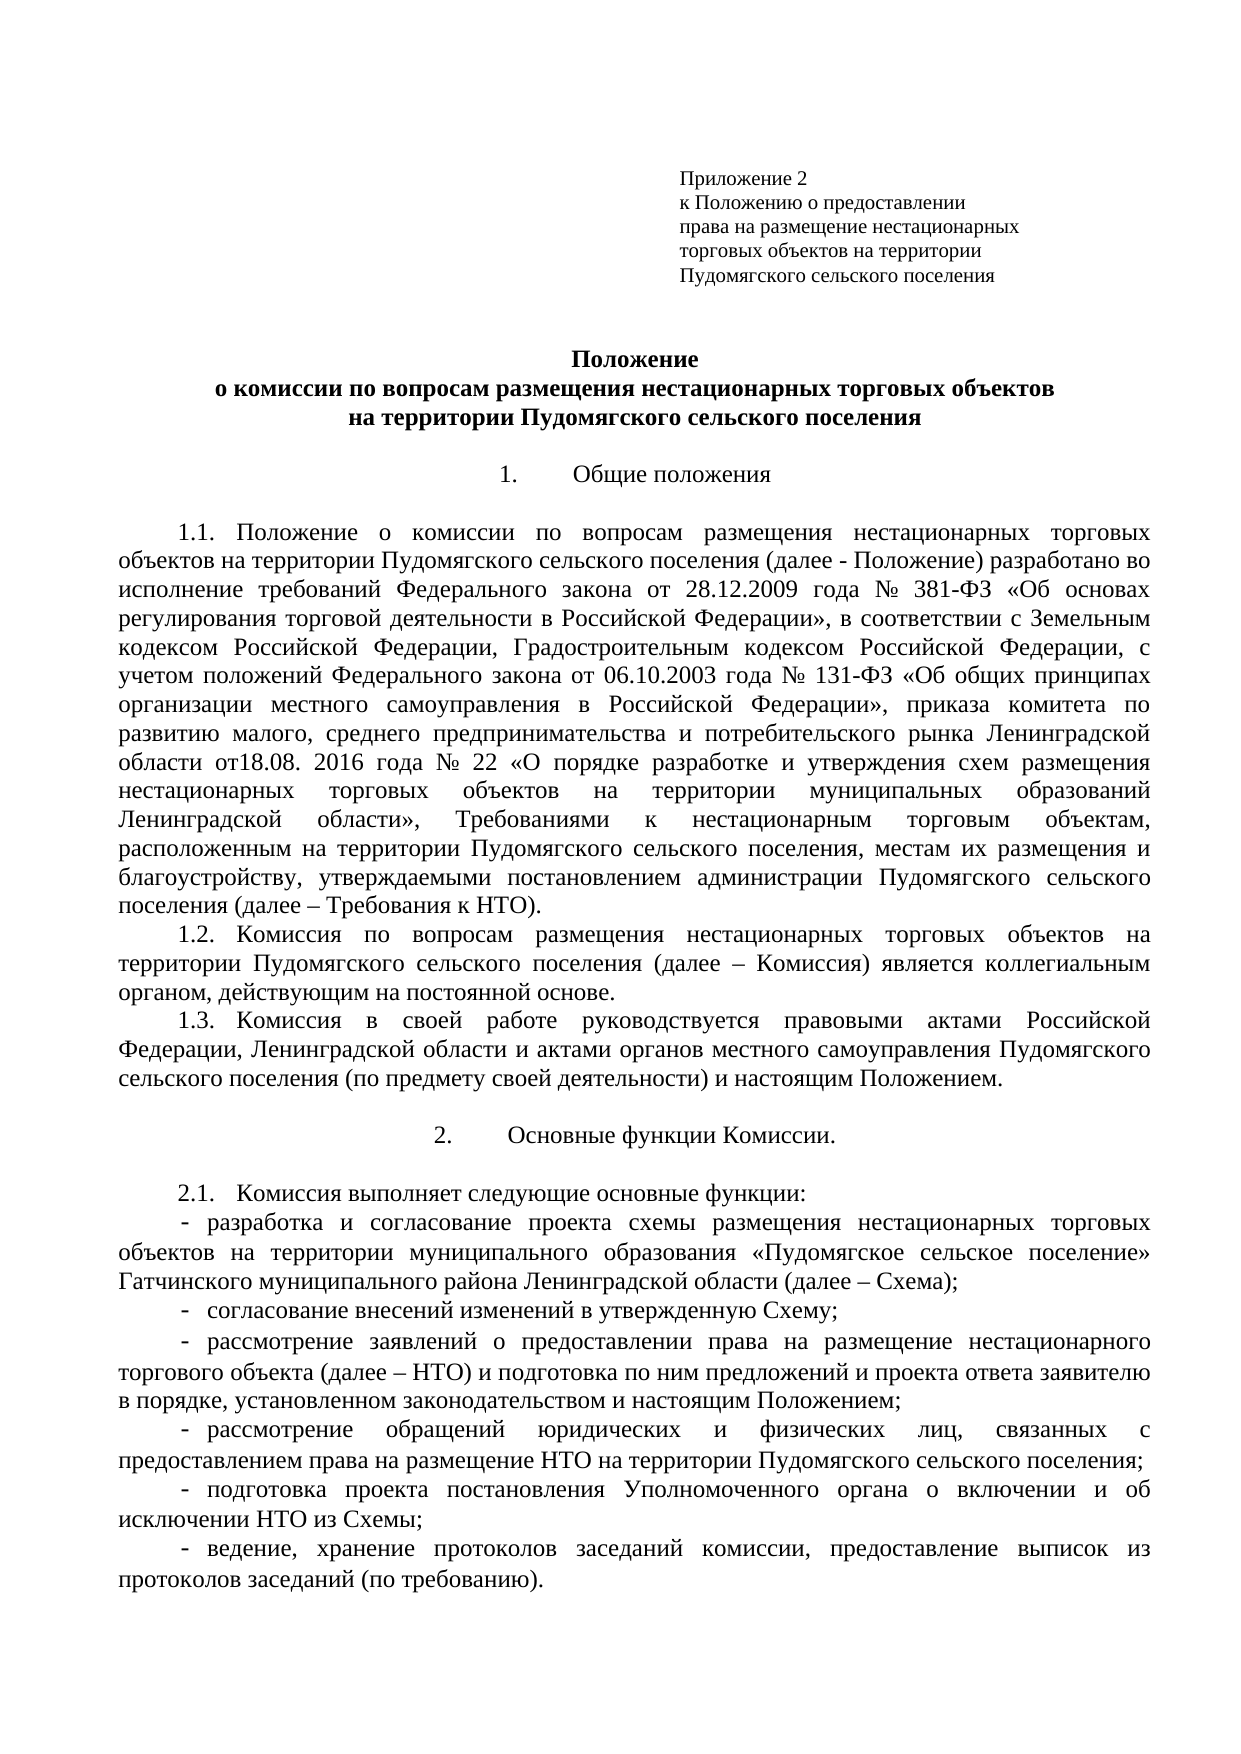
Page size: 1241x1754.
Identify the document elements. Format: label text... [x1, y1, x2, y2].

list Комиссия выполняет следующие основные функции: [118, 1178, 1152, 1207]
text Приложение 2 [679, 166, 1152, 190]
list Положение о комиссии по вопросам размещения нестационарных торговых объектов на территории Пудомягского сельского поселения (далее - Положение) разработано во исполнение требований Федерального закона от 28.12.2009 года № 381-ФЗ «Об основах регулирования торговой деятельности в Российской Федерации», в соответствии с Земельным кодексом Российской Федерации, Градостроительным кодексом Российской Федерации, с учетом положений Федерального закона от 06.10.2003 года № 131-ФЗ «Об общих принципах организации местного самоуправления в Российской Федерации», приказа комитета по развитию малого, среднего предпринимательства и потребительского рынка Ленинградской области от18.08. 2016 года № 22 «О порядке разработке и утверждения схем размещения нестационарных торговых объектов на территории муниципальных образований Ленинградской области», Требованиями к нестационарным торговым объектам, расположенным на территории Пудомягского сельского поселения, местам их размещения и благоустройству, утверждаемыми постановлением администрации Пудомягского сельского поселения (далее – Требования к НТО). [118, 517, 1152, 919]
list рассмотрение заявлений о предоставлении права на размещение нестационарного торгового объекта (далее – НТО) и подготовка по ним предложений и проекта ответа заявителю в порядке, установленном законодательством и настоящим Положением; [118, 1326, 1152, 1414]
list рассмотрение обращений юридических и физических лиц, связанных с предоставлением права на размещение НТО на территории Пудомягского сельского поселения; [118, 1414, 1152, 1474]
text на территории Пудомягского сельского поселения [118, 402, 1152, 430]
list согласование внесений изменений в утвержденную Схему; [118, 1295, 1152, 1326]
list подготовка проекта постановления Уполномоченного органа о включении и об исключении НТО из Схемы; [118, 1474, 1152, 1533]
text торговых объектов на территории [679, 238, 1152, 262]
text Пудомягского сельского поселения [679, 262, 1152, 287]
list Основные функции Комиссии. [118, 1120, 1152, 1149]
list Комиссия в своей работе руководствуется правовыми актами Российской Федерации, Ленинградской области и актами органов местного самоуправления Пудомягского сельского поселения (по предмету своей деятельности) и настоящим Положением. [118, 1005, 1152, 1092]
list ведение, хранение протоколов заседаний комиссии, предоставление выписок из протоколов заседаний (по требованию). [118, 1533, 1152, 1593]
list разработка и согласование проекта схемы размещения нестационарных торговых объектов на территории муниципального образования «Пудомягское сельское поселение» Гатчинского муниципального района Ленинградской области (далее – Схема); [118, 1207, 1152, 1295]
text к Положению о предоставлении [679, 190, 1152, 214]
text о комиссии по вопросам размещения нестационарных торговых объектов [118, 373, 1152, 402]
text Положение [118, 344, 1152, 373]
list Общие положения [118, 459, 1152, 488]
text права на размещение нестационарных [679, 214, 1152, 238]
list Комиссия по вопросам размещения нестационарных торговых объектов на территории Пудомягского сельского поселения (далее – Комиссия) является коллегиальным органом, действующим на постоянной основе. [118, 919, 1152, 1005]
